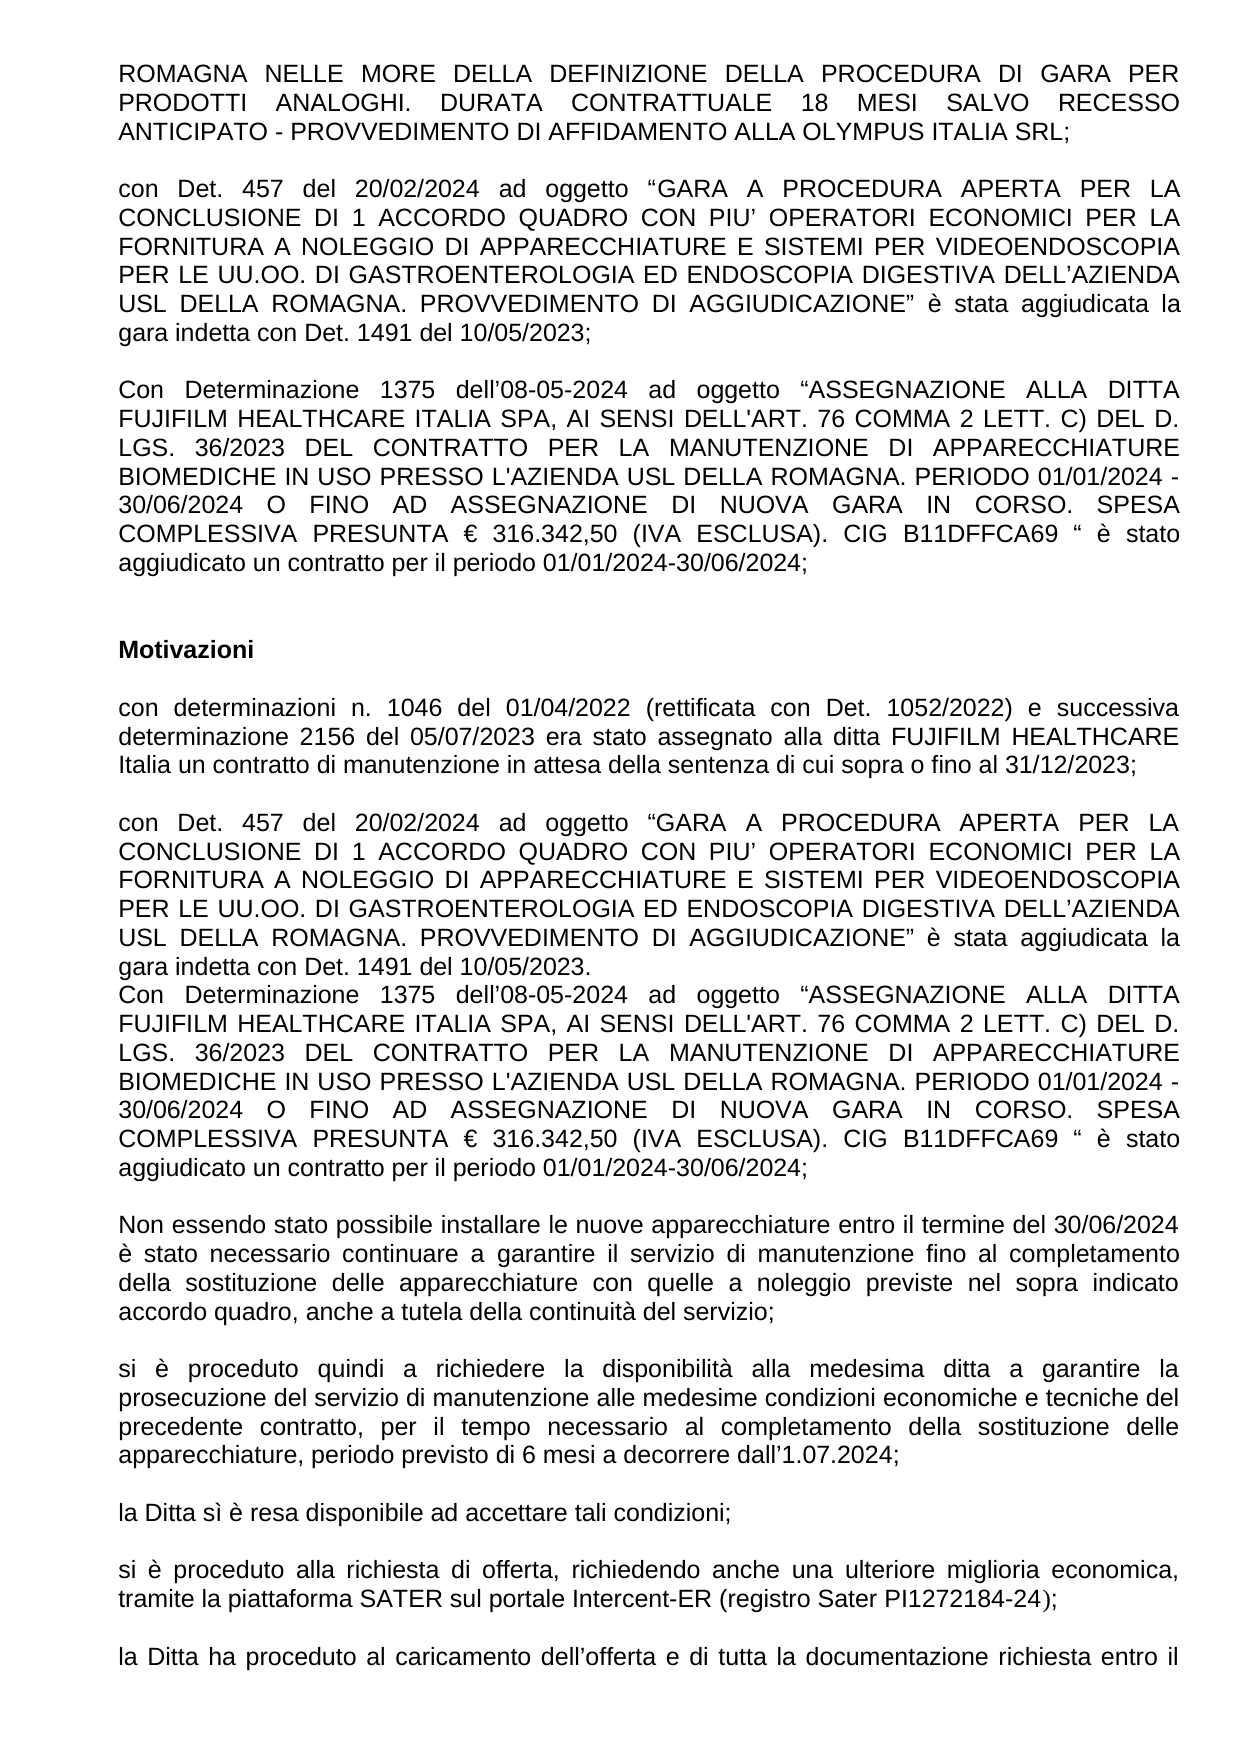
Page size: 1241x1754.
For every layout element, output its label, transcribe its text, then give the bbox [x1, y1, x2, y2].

text Motivazioni [118, 635, 1181, 663]
text Con Determinazione 1375 dell’08-05-2024 ad oggetto “ASSEGNAZIONE ALLA DITTA FUJIFILM HEALTHCARE ITALIA SPA, AI SENSI DELL'ART. 76 COMMA 2 LETT. C) DEL D. LGS. 36/2023 DEL CONTRATTO PER LA MANUTENZIONE DI APPARECCHIATURE BIOMEDICHE IN USO PRESSO L'AZIENDA USL DELLA ROMAGNA. PERIODO 01/01/2024 - 30/06/2024 O FINO AD ASSEGNAZIONE DI NUOVA GARA IN CORSO. SPESA COMPLESSIVA PRESUNTA € 316.342,50 (IVA ESCLUSA). CIG B11DFFCA69 “ è stato aggiudicato un contratto per il periodo 01/01/2024-30/06/2024; [118, 375, 1181, 577]
text con determinazioni n. 1046 del 01/04/2022 (rettificata con Det. 1052/2022) e successiva determinazione 2156 del 05/07/2023 era stato assegnato alla ditta FUJIFILM HEALTHCARE Italia un contratto di manutenzione in attesa della sentenza di cui sopra o fino al 31/12/2023; [118, 693, 1181, 779]
text Con Determinazione 1375 dell’08-05-2024 ad oggetto “ASSEGNAZIONE ALLA DITTA FUJIFILM HEALTHCARE ITALIA SPA, AI SENSI DELL'ART. 76 COMMA 2 LETT. C) DEL D. LGS. 36/2023 DEL CONTRATTO PER LA MANUTENZIONE DI APPARECCHIATURE BIOMEDICHE IN USO PRESSO L'AZIENDA USL DELLA ROMAGNA. PERIODO 01/01/2024 - 30/06/2024 O FINO AD ASSEGNAZIONE DI NUOVA GARA IN CORSO. SPESA COMPLESSIVA PRESUNTA € 316.342,50 (IVA ESCLUSA). CIG B11DFFCA69 “ è stato aggiudicato un contratto per il periodo 01/01/2024-30/06/2024; [118, 981, 1181, 1182]
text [118, 1642, 1181, 1671]
text si è proceduto quindi a richiedere la disponibilità alla medesima ditta a garantire la prosecuzione del servizio di manutenzione alle medesime condizioni economiche e tecniche del precedente contratto, per il tempo necessario al completamento della sostituzione delle apparecchiature, periodo previsto di 6 mesi a decorrere dall’1.07.2024; [118, 1354, 1181, 1469]
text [118, 59, 1181, 145]
text con Det. 457 del 20/02/2024 ad oggetto “GARA A PROCEDURA APERTA PER LA CONCLUSIONE DI 1 ACCORDO QUADRO CON PIU’ OPERATORI ECONOMICI PER LA FORNITURA A NOLEGGIO DI APPARECCHIATURE E SISTEMI PER VIDEOENDOSCOPIA PER LE UU.OO. DI GASTROENTEROLOGIA ED ENDOSCOPIA DIGESTIVA DELL’AZIENDA USL DELLA ROMAGNA. PROVVEDIMENTO DI AGGIUDICAZIONE” è stata aggiudicata la gara indetta con Det. 1491 del 10/05/2023; [118, 174, 1181, 347]
text con Det. 457 del 20/02/2024 ad oggetto “GARA A PROCEDURA APERTA PER LA CONCLUSIONE DI 1 ACCORDO QUADRO CON PIU’ OPERATORI ECONOMICI PER LA FORNITURA A NOLEGGIO DI APPARECCHIATURE E SISTEMI PER VIDEOENDOSCOPIA PER LE UU.OO. DI GASTROENTEROLOGIA ED ENDOSCOPIA DIGESTIVA DELL’AZIENDA USL DELLA ROMAGNA. PROVVEDIMENTO DI AGGIUDICAZIONE” è stata aggiudicata la gara indetta con Det. 1491 del 10/05/2023. [118, 808, 1181, 981]
text la Ditta sì è resa disponibile ad accettare tali condizioni; [118, 1498, 1181, 1527]
text Non essendo stato possibile installare le nuove apparecchiature entro il termine del 30/06/2024 è stato necessario continuare a garantire il servizio di manutenzione fino al completamento della sostituzione delle apparecchiature con quelle a noleggio previste nel sopra indicato accordo quadro, anche a tutela della continuità del servizio; [118, 1211, 1181, 1326]
text si è proceduto alla richiesta di offerta, richiedendo anche una ulteriore miglioria economica, tramite la piattaforma SATER sul portale Intercent-ER (registro Sater PI1272184-24); [118, 1556, 1181, 1613]
